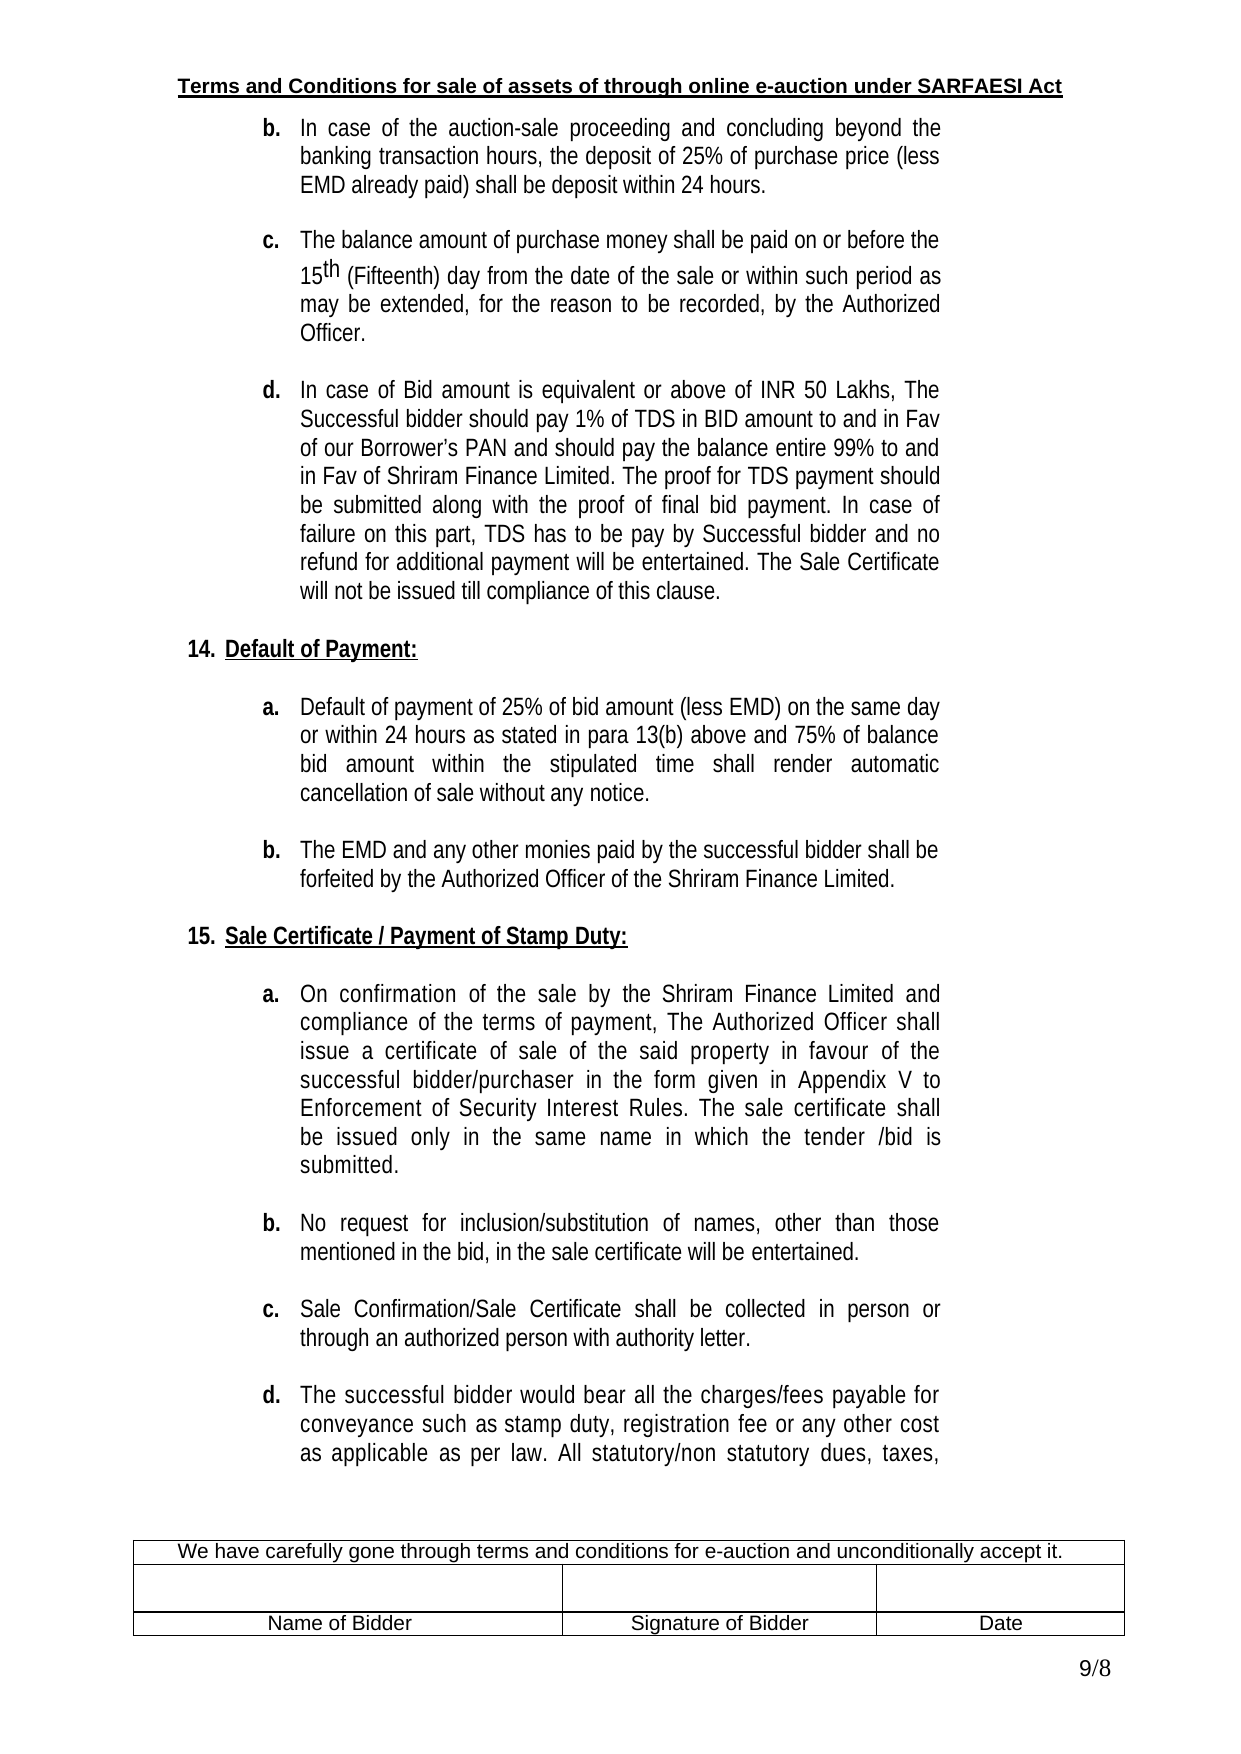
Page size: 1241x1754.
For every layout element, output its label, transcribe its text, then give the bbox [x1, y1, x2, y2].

list In case of Bid amount is equivalent or above of INR 50 Lakhs, The Successful bidder should pay 1% of TDS in BID amount to and in Fav of our Borrower’s PAN and should pay the balance entire 99% to and in Fav of Shriram Finance Limited. The proof for TDS payment should be submitted along with the proof of final bid payment. In case of failure on this part, TDS has to be pay by Successful bidder and no refund for additional payment will be entertained. The Sale Certificate will not be issued till compliance of this clause. [262, 375, 942, 604]
list Default of payment of 25% of bid amount (less EMD) on the same day or within 24 hours as stated in para 13(b) above and 75% of balance bid amount within the stipulated time shall render automatic cancellation of sale without any notice. [262, 692, 941, 806]
subtitle Default of Payment: [187, 634, 1031, 663]
subtitle Sale Certificate / Payment of Stamp Duty: [187, 921, 1031, 950]
list Sale Confirmation/Sale Certificate shall be collected in person or through an authorized person with authority letter. [262, 1294, 941, 1351]
list The EMD and any other monies paid by the successful bidder shall be forfeited by the Authorized Officer of the Shriram Finance Limited. [262, 835, 941, 892]
list In case of the auction-sale proceeding and concluding beyond the banking transaction hours, the deposit of 25% of purchase price (less EMD already paid) shall be deposit within 24 hours. [262, 112, 941, 198]
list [262, 1380, 939, 1466]
list No request for inclusion/substitution of names, other than those mentioned in the bid, in the sale certificate will be entertained. [262, 1208, 940, 1265]
list The balance amount of purchase money shall be paid on or before the 15th (Fifteenth) day from the date of the sale or within such period as may be extended, for the reason to be recorded, by the Authorized Officer. [262, 225, 942, 347]
list On confirmation of the sale by the Shriram Finance Limited and compliance of the terms of payment, The Authorized Officer shall issue a certificate of sale of the said property in favour of the successful bidder/purchaser in the form given in Appendix V to Enforcement of Security Interest Rules. The sale certificate shall be issued only in the same name in which the tender /bid is submitted. [262, 979, 941, 1179]
